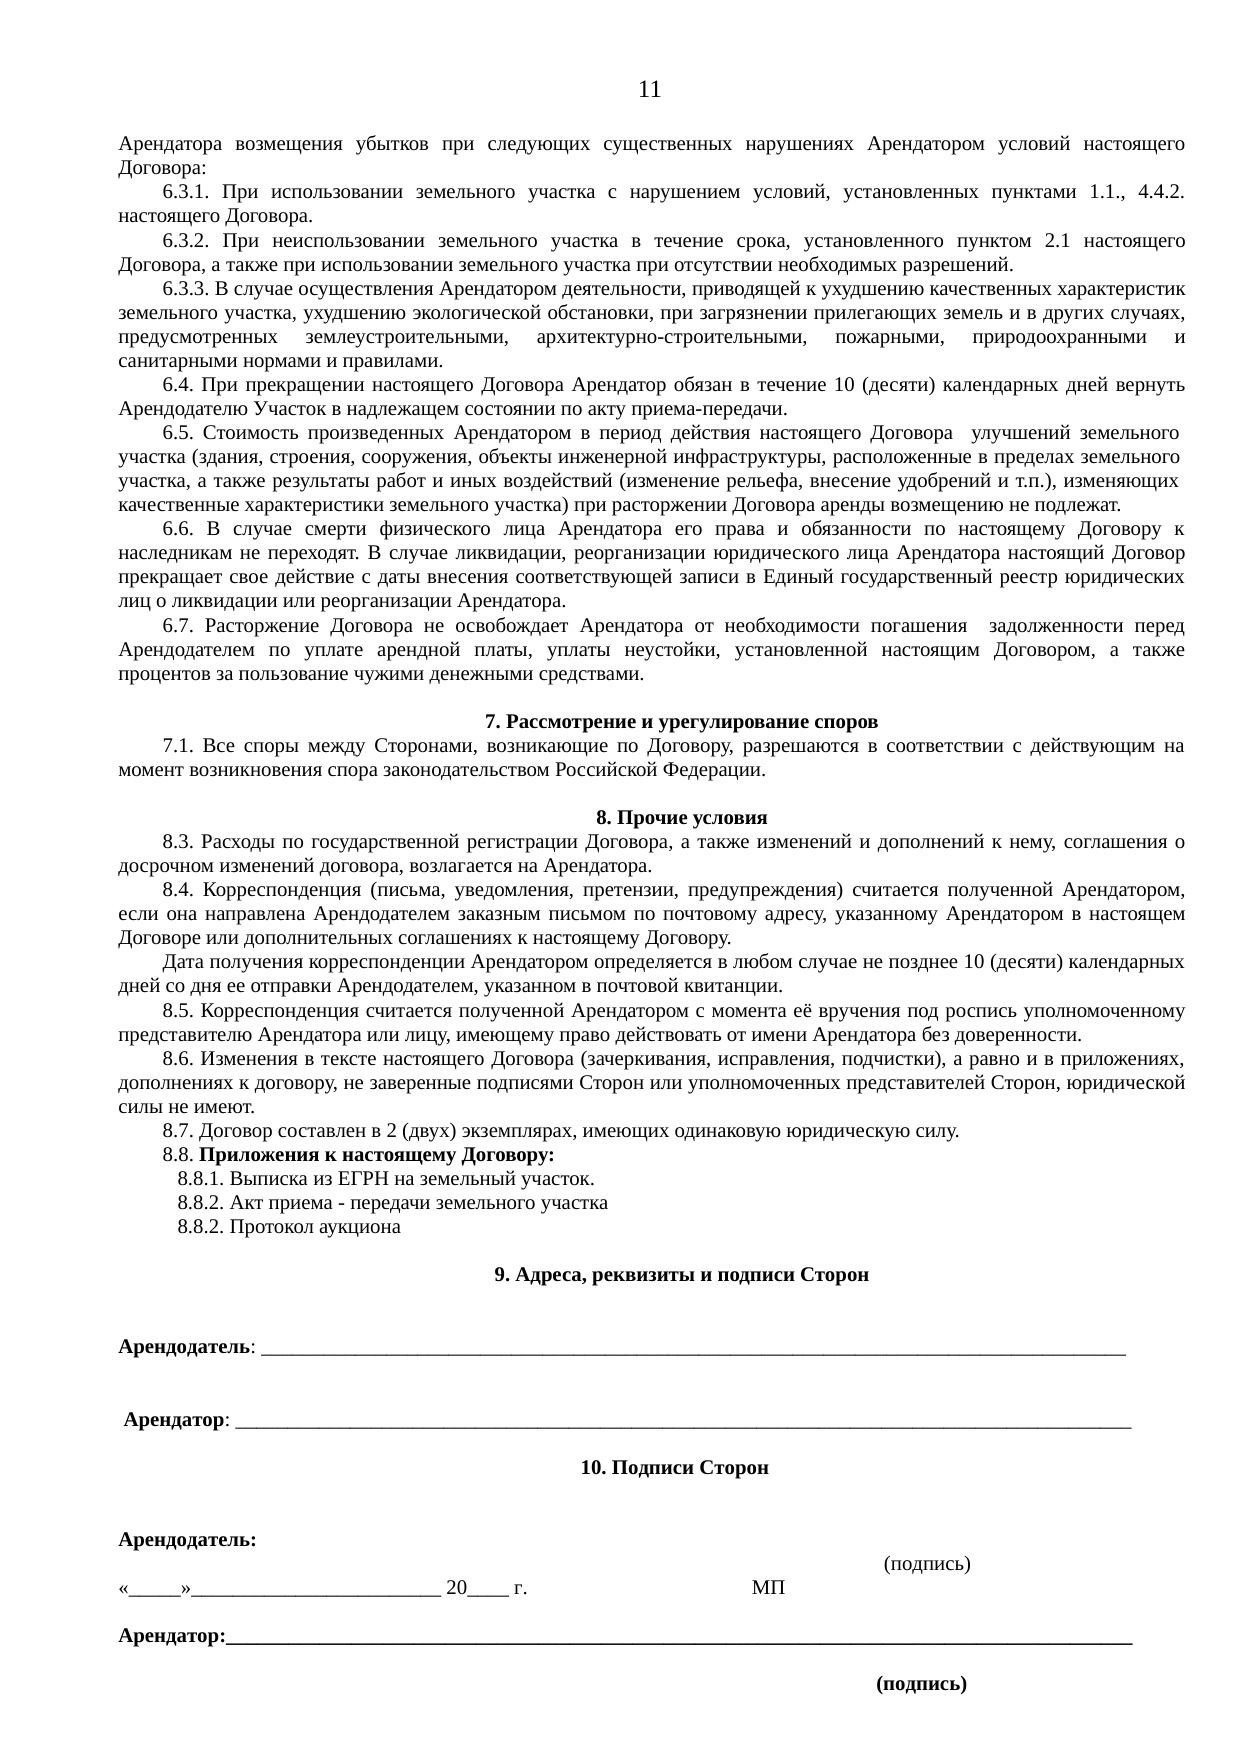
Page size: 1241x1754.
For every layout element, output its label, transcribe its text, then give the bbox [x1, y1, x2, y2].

text 10. Подписи Сторон [118, 1455, 1187, 1479]
text Арендодатель: ___________________________________________________________________________________ [118, 1334, 1187, 1358]
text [118, 131, 1187, 179]
text 8. Прочие условия [118, 805, 1187, 829]
text 6.6. В случае смерти физического лица Арендатора его права и обязанности по настоящему Договору к наследникам не переходят. В случае ликвидации, реорганизации юридического лица Арендатора настоящий Договор прекращает свое действие с даты внесения соответствующей записи в Единый государственный реестр юридических лиц о ликвидации или реорганизации Арендатора. [118, 516, 1187, 612]
text 6.7. Расторжение Договора не освобождает Арендатора от необходимости погашения задолженности перед Арендодателем по уплате арендной платы, уплаты неустойки, установленной настоящим Договором, а также процентов за пользование чужими денежными средствами. [118, 612, 1187, 685]
text 6.3.1. При использовании земельного участка с нарушением условий, установленных пунктами 1.1., 4.4.2. настоящего Договора. [118, 179, 1187, 227]
text 9. Адреса, реквизиты и подписи Сторон [118, 1262, 1187, 1286]
text (подпись) [118, 1671, 1187, 1695]
text 8.8.1. Выписка из ЕГРН на земельный участок. [118, 1166, 1187, 1190]
text Арендатор:_______________________________________________________________________________________ [118, 1623, 1187, 1647]
text 8.8.2. Акт приема - передачи земельного участка [118, 1190, 1187, 1214]
text 7.1. Все споры между Сторонами, возникающие по Договору, разрешаются в соответствии с действующим на момент возникновения спора законодательством Российской Федерации. [118, 733, 1187, 781]
text Арендодатель: [118, 1527, 1187, 1551]
text Дата получения корреспонденции Арендатором определяется в любом случае не позднее 10 (десяти) календарных дней со дня ее отправки Арендодателем, указанном в почтовой квитанции. [118, 949, 1187, 997]
text 7. Рассмотрение и урегулирование споров [118, 709, 1187, 733]
text (подпись) [118, 1551, 1187, 1575]
text «_____»________________________ 20____ г. МП [118, 1575, 1187, 1599]
text 8.5. Корреспонденция считается полученной Арендатором с момента её вручения под роспись уполномоченному представителю Арендатора или лицу, имеющему право действовать от имени Арендатора без доверенности. [118, 997, 1187, 1046]
text 8.7. Договор составлен в 2 (двух) экземплярах, имеющих одинаковую юридическую силу. [118, 1118, 1187, 1142]
text 6.5. Стоимость произведенных Арендатором в период действия настоящего Договора улучшений земельного участка (здания, строения, сооружения, объекты инженерной инфраструктуры, расположенные в пределах земельного участка, а также результаты работ и иных воздействий (изменение рельефа, внесение удобрений и т.п.), изменяющих качественные характеристики земельного участка) при расторжении Договора аренды возмещению не подлежат. [118, 420, 1181, 516]
text Арендатор: ______________________________________________________________________________________ [118, 1407, 1187, 1431]
text 8.8.2. Протокол аукциона [118, 1214, 1187, 1238]
text 6.3.3. В случае осуществления Арендатором деятельности, приводящей к ухудшению качественных характеристик земельного участка, ухудшению экологической обстановки, при загрязнении прилегающих земель и в других случаях, предусмотренных землеустроительными, архитектурно-строительными, пожарными, природоохранными и санитарными нормами и правилами. [118, 276, 1187, 372]
text 8.8. Приложения к настоящему Договору: [118, 1142, 1187, 1166]
text 8.3. Расходы по государственной регистрации Договора, а также изменений и дополнений к нему, соглашения о досрочном изменений договора, возлагается на Арендатора. [118, 829, 1187, 877]
text 6.4. При прекращении настоящего Договора Арендатор обязан в течение 10 (десяти) календарных дней вернуть Арендодателю Участок в надлежащем состоянии по акту приема-передачи. [118, 372, 1187, 420]
text 8.4. Корреспонденция (письма, уведомления, претензии, предупреждения) считается полученной Арендатором, если она направлена Арендодателем заказным письмом по почтовому адресу, указанному Арендатором в настоящем Договоре или дополнительных соглашениях к настоящему Договору. [118, 877, 1187, 949]
text 6.3.2. При неиспользовании земельного участка в течение срока, установленного пунктом 2.1 настоящего Договора, а также при использовании земельного участка при отсутствии необходимых разрешений. [118, 227, 1187, 276]
text 8.6. Изменения в тексте настоящего Договора (зачеркивания, исправления, подчистки), а равно и в приложениях, дополнениях к договору, не заверенные подписями Сторон или уполномоченных представителей Сторон, юридической силы не имеют. [118, 1046, 1187, 1118]
